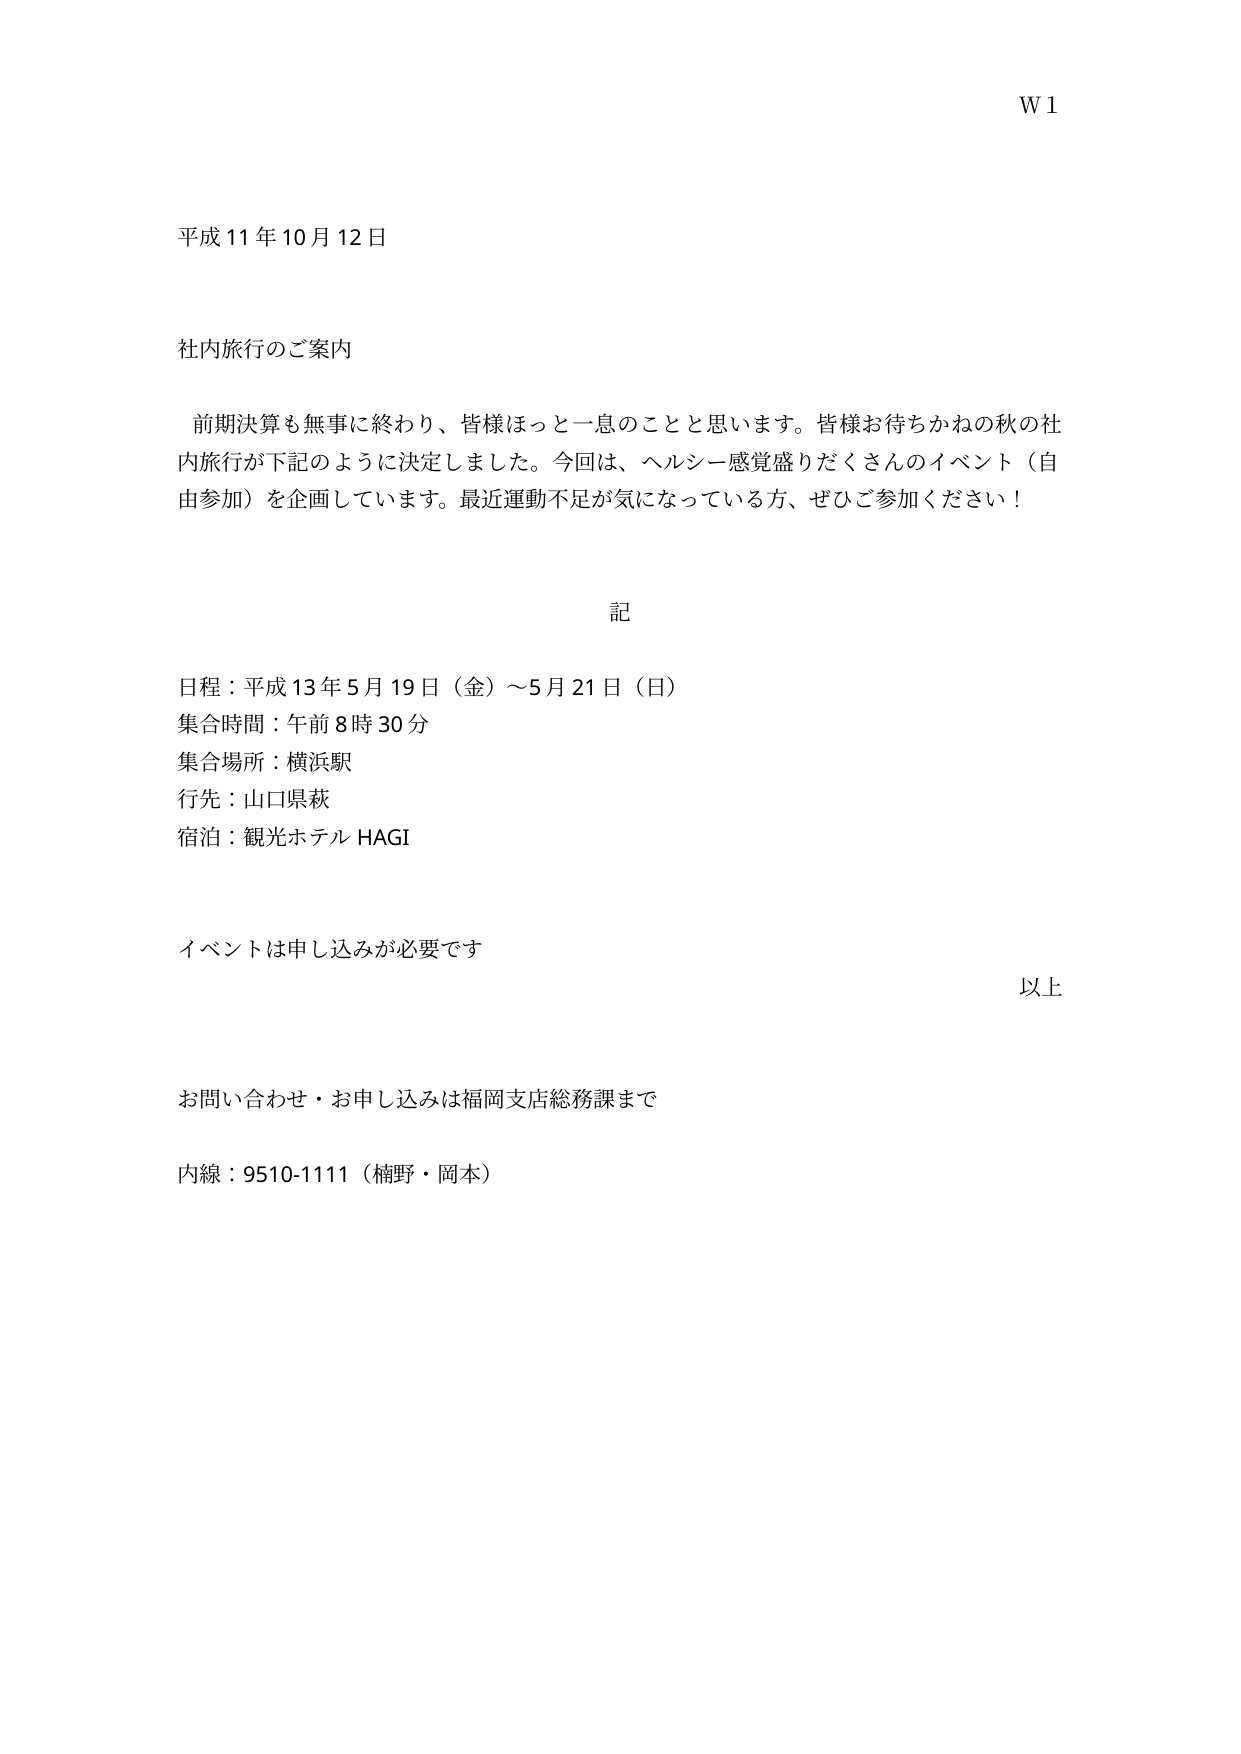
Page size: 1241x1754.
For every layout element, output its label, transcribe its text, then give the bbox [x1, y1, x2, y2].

text 宿泊：観光ホテル HAGI [177, 817, 1063, 854]
text 記 [177, 592, 1063, 629]
text 内線：9510-1111（楠野・岡本） [177, 1154, 1063, 1192]
text 以上 [177, 967, 1063, 1004]
text 集合時間：午前8時30分 [177, 704, 1063, 742]
text 行先：山口県萩 [177, 779, 1063, 817]
text 日程：平成13年5月19日（金）～5月21日（日） [177, 667, 1063, 704]
text 平成11年10月12日 [177, 217, 1063, 254]
text 社内旅行のご案内 [177, 329, 1063, 367]
text お問い合わせ・お申し込みは福岡支店総務課まで [177, 1079, 1063, 1117]
text 前期決算も無事に終わり、皆様ほっと一息のことと思います。皆様お待ちかねの秋の社内旅行が下記のように決定しました。今回は、ヘルシー感覚盛りだくさんのイベント（自由参加）を企画しています。最近運動不足が気になっている方、ぜひご参加ください！ [177, 404, 1063, 517]
text 集合場所：横浜駅 [177, 742, 1063, 779]
text イベントは申し込みが必要です [177, 929, 1063, 967]
